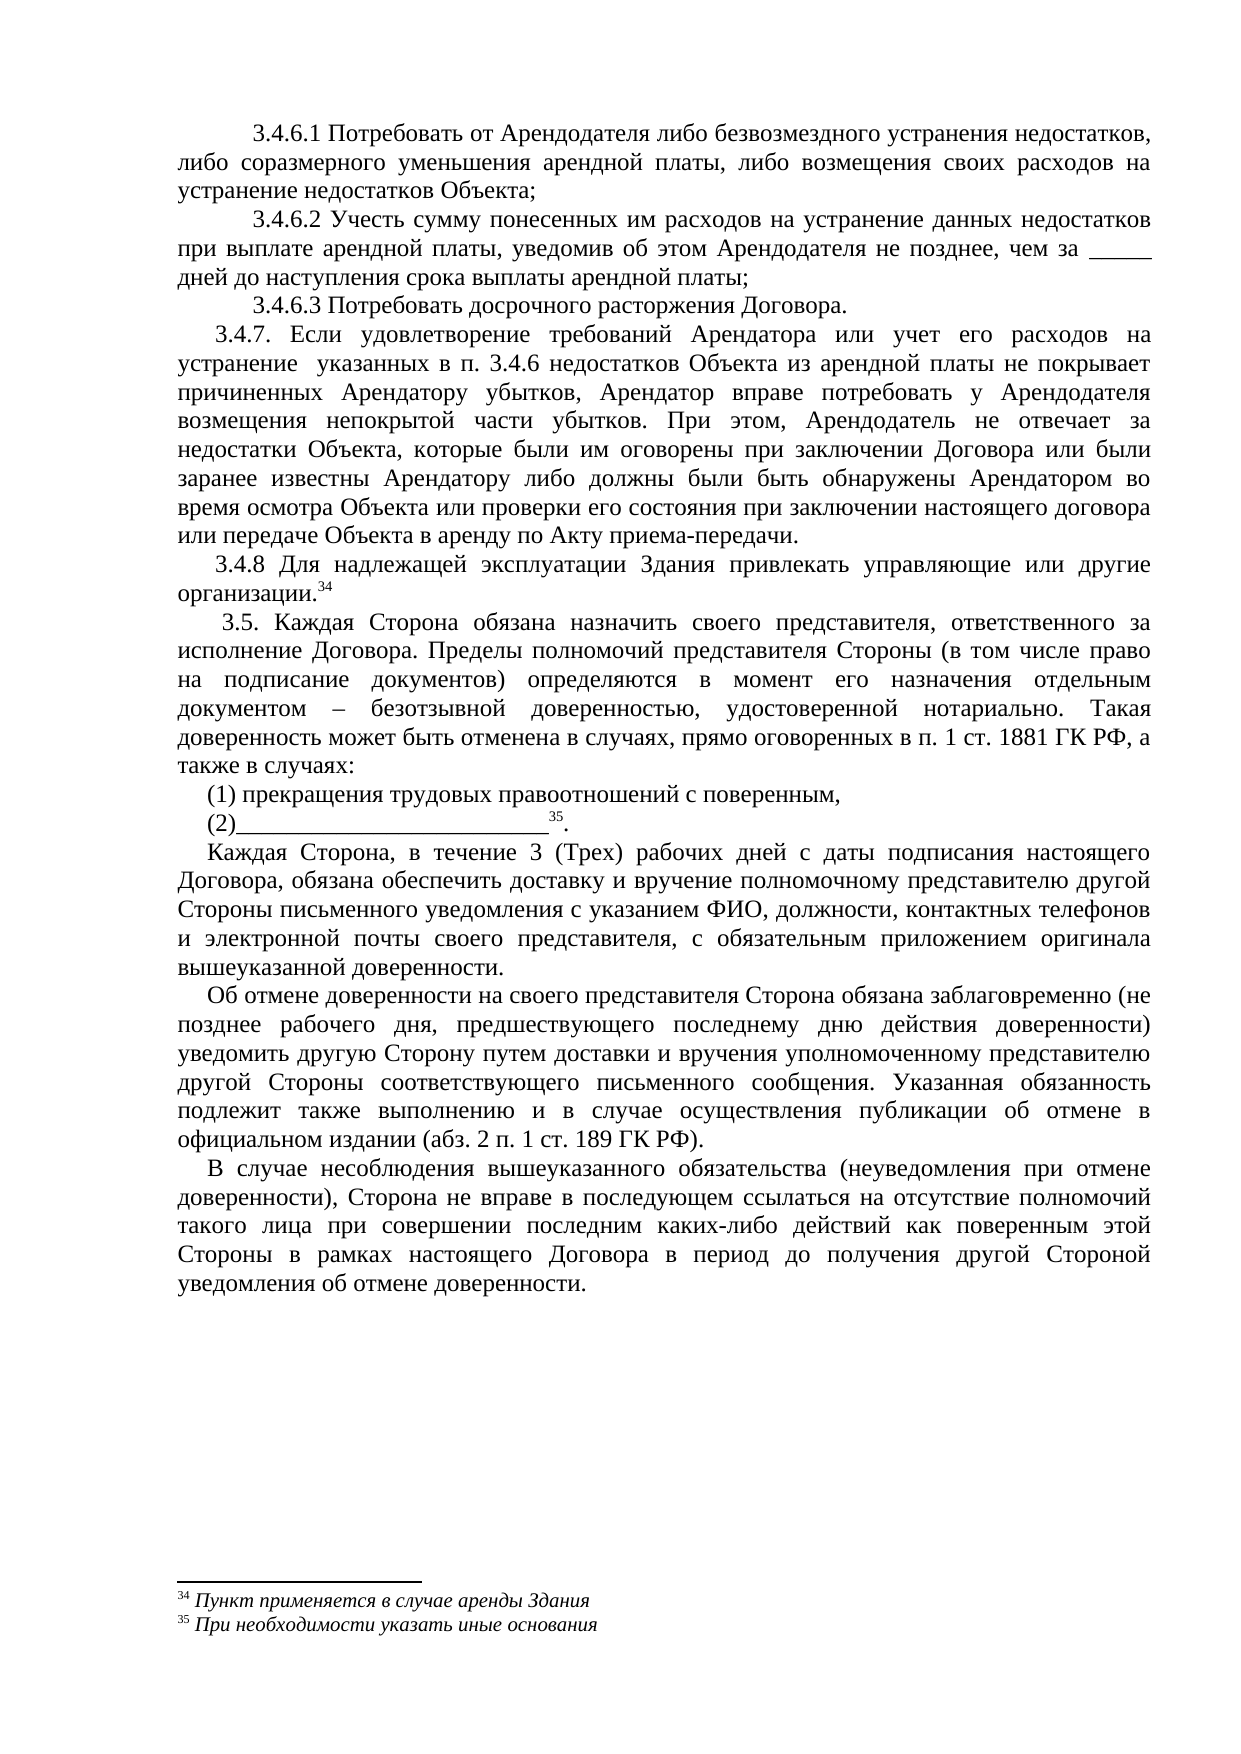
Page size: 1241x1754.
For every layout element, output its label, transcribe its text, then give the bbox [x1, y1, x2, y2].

text (2)_________________________. [177, 808, 1152, 837]
text Об отмене доверенности на своего представителя Сторона обязана заблаговременно (не позднее рабочего дня, предшествующего последнему дню действия доверенности) уведомить другую Сторону путем доставки и вручения уполномоченному представителю другой Стороны соответствующего письменного сообщения. Указанная обязанность подлежит также выполнению и в случае осуществления публикации об отмене в официальном издании (абз. 2 п. 1 ст. 189 ГК РФ). [177, 981, 1152, 1153]
text 3.4.6.3 Потребовать досрочного расторжения Договора. [177, 291, 1152, 319]
text Каждая Сторона, в течение 3 (Трех) рабочих дней с даты подписания настоящего Договора, обязана обеспечить доставку и вручение полномочному представителю другой Стороны письменного уведомления с указанием ФИО, должности, контактных телефонов и электронной почты своего представителя, с обязательным приложением оригинала вышеуказанной доверенности. [177, 837, 1152, 981]
text 3.4.8 Для надлежащей эксплуатации Здания привлекать управляющие или другие организации. [177, 549, 1152, 607]
text 3.4.6.1 Потребовать от Арендодателя либо безвозмездного устранения недостатков, либо соразмерного уменьшения арендной платы, либо возмещения своих расходов на устранение недостатков Объекта; [177, 118, 1152, 204]
text 3.4.6.2 Учесть сумму понесенных им расходов на устранение данных недостатков при выплате арендной платы, уведомив об этом Арендодателя не позднее, чем за _____ дней до наступления срока выплаты арендной платы; [177, 204, 1152, 291]
text 3.4.7. Если удовлетворение требований Арендатора или учет его расходов на устранение указанных в п. 3.4.6 недостатков Объекта из арендной платы не покрывает причиненных Арендатору убытков, Арендатор вправе потребовать у Арендодателя возмещения непокрытой части убытков. При этом, Арендодатель не отвечает за недостатки Объекта, которые были им оговорены при заключении Договора или были заранее известны Арендатору либо должны были быть обнаружены Арендатором во время осмотра Объекта или проверки его состояния при заключении настоящего договора или передаче Объекта в аренду по Акту приема-передачи. [177, 319, 1152, 549]
text В случае несоблюдения вышеуказанного обязательства (неуведомления при отмене доверенности), Сторона не вправе в последующем ссылаться на отсутствие полномочий такого лица при совершении последним каких-либо действий как поверенным этой Стороны в рамках настоящего Договора в период до получения другой Стороной уведомления об отмене доверенности. [177, 1153, 1152, 1297]
text 3.5. Каждая Сторона обязана назначить своего представителя, ответственного за исполнение Договора. Пределы полномочий представителя Стороны (в том числе право на подписание документов) определяются в момент его назначения отдельным документом – безотзывной доверенностью, удостоверенной нотариально. Такая доверенность может быть отменена в случаях, прямо оговоренных в п. 1 ст. 1881 ГК РФ, а также в случаях: [177, 607, 1152, 779]
text (1) прекращения трудовых правоотношений с поверенным, [177, 779, 1152, 808]
